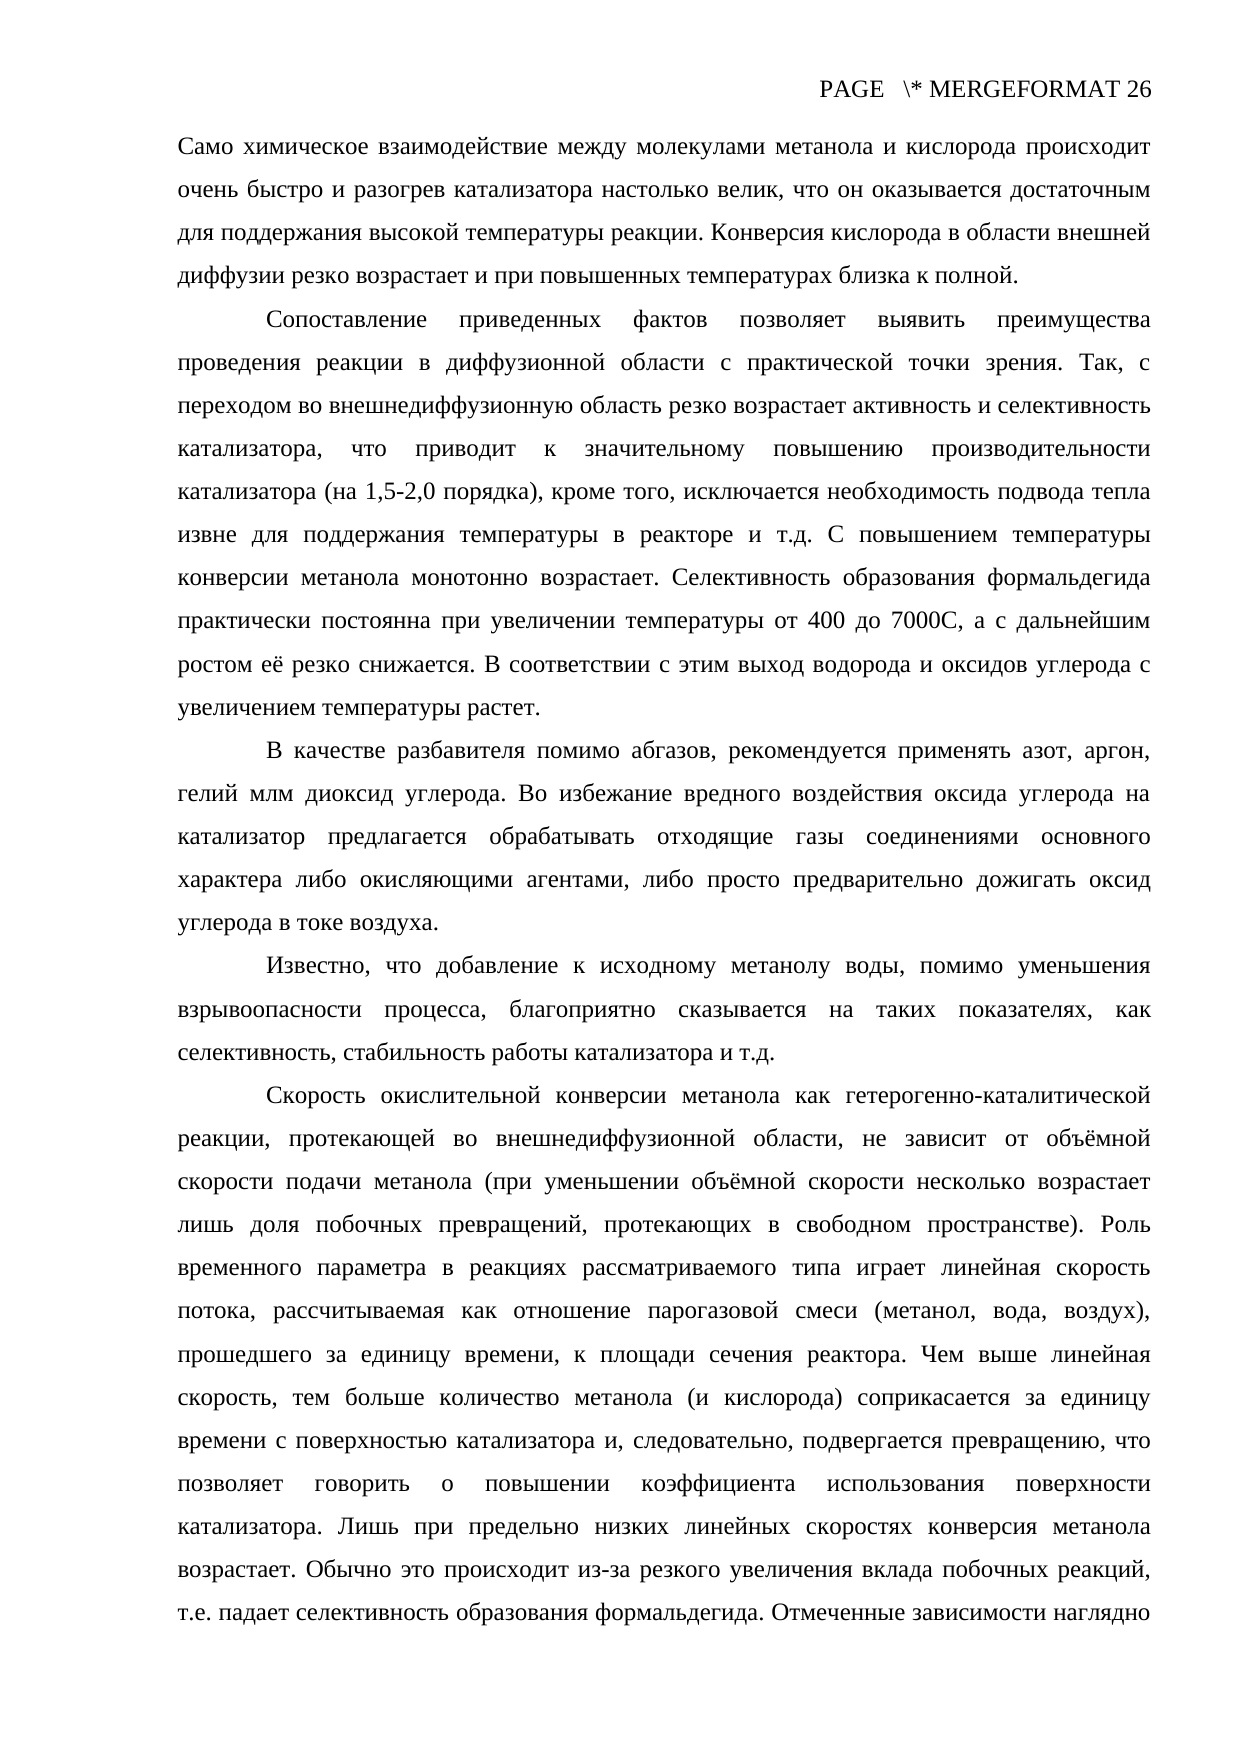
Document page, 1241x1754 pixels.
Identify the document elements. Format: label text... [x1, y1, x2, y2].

text Сопоставление приведенных фактов позволяет выявить преимущества проведения реакции в диффузионной области с практической точки зрения. Так, с переходом во внешнедиффузионную область резко возрастает активность и селективность катализатора, что приводит к значительному повышению производительности катализатора (на 1,5-2,0 порядка), кроме того, исключается необходимость подвода тепла извне для поддержания температуры в реакторе и т.д. С повышением температуры конверсии метанола монотонно возрастает. Селективность образования формальдегида практически постоянна при увеличении температуры от 400 до 7000С, а с дальнейшим ростом её резко снижается. В соответствии с этим выход водорода и оксидов углерода с увеличением температуры растет. [177, 304, 1152, 721]
text В качестве разбавителя помимо абгазов, рекомендуется применять азот, аргон, гелий млм диоксид углерода. Во избежание вредного воздействия оксида углерода на катализатор предлагается обрабатывать отходящие газы соединениями основного характера либо окисляющими агентами, либо просто предварительно дожигать оксид углерода в токе воздуха. [177, 735, 1152, 936]
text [177, 131, 1152, 289]
text Известно, что добавление к исходному метанолу воды, помимо уменьшения взрывоопасности процесса, благоприятно сказывается на таких показателях, как селективность, стабильность работы катализатора и т.д. [177, 951, 1152, 1066]
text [177, 1080, 1152, 1626]
